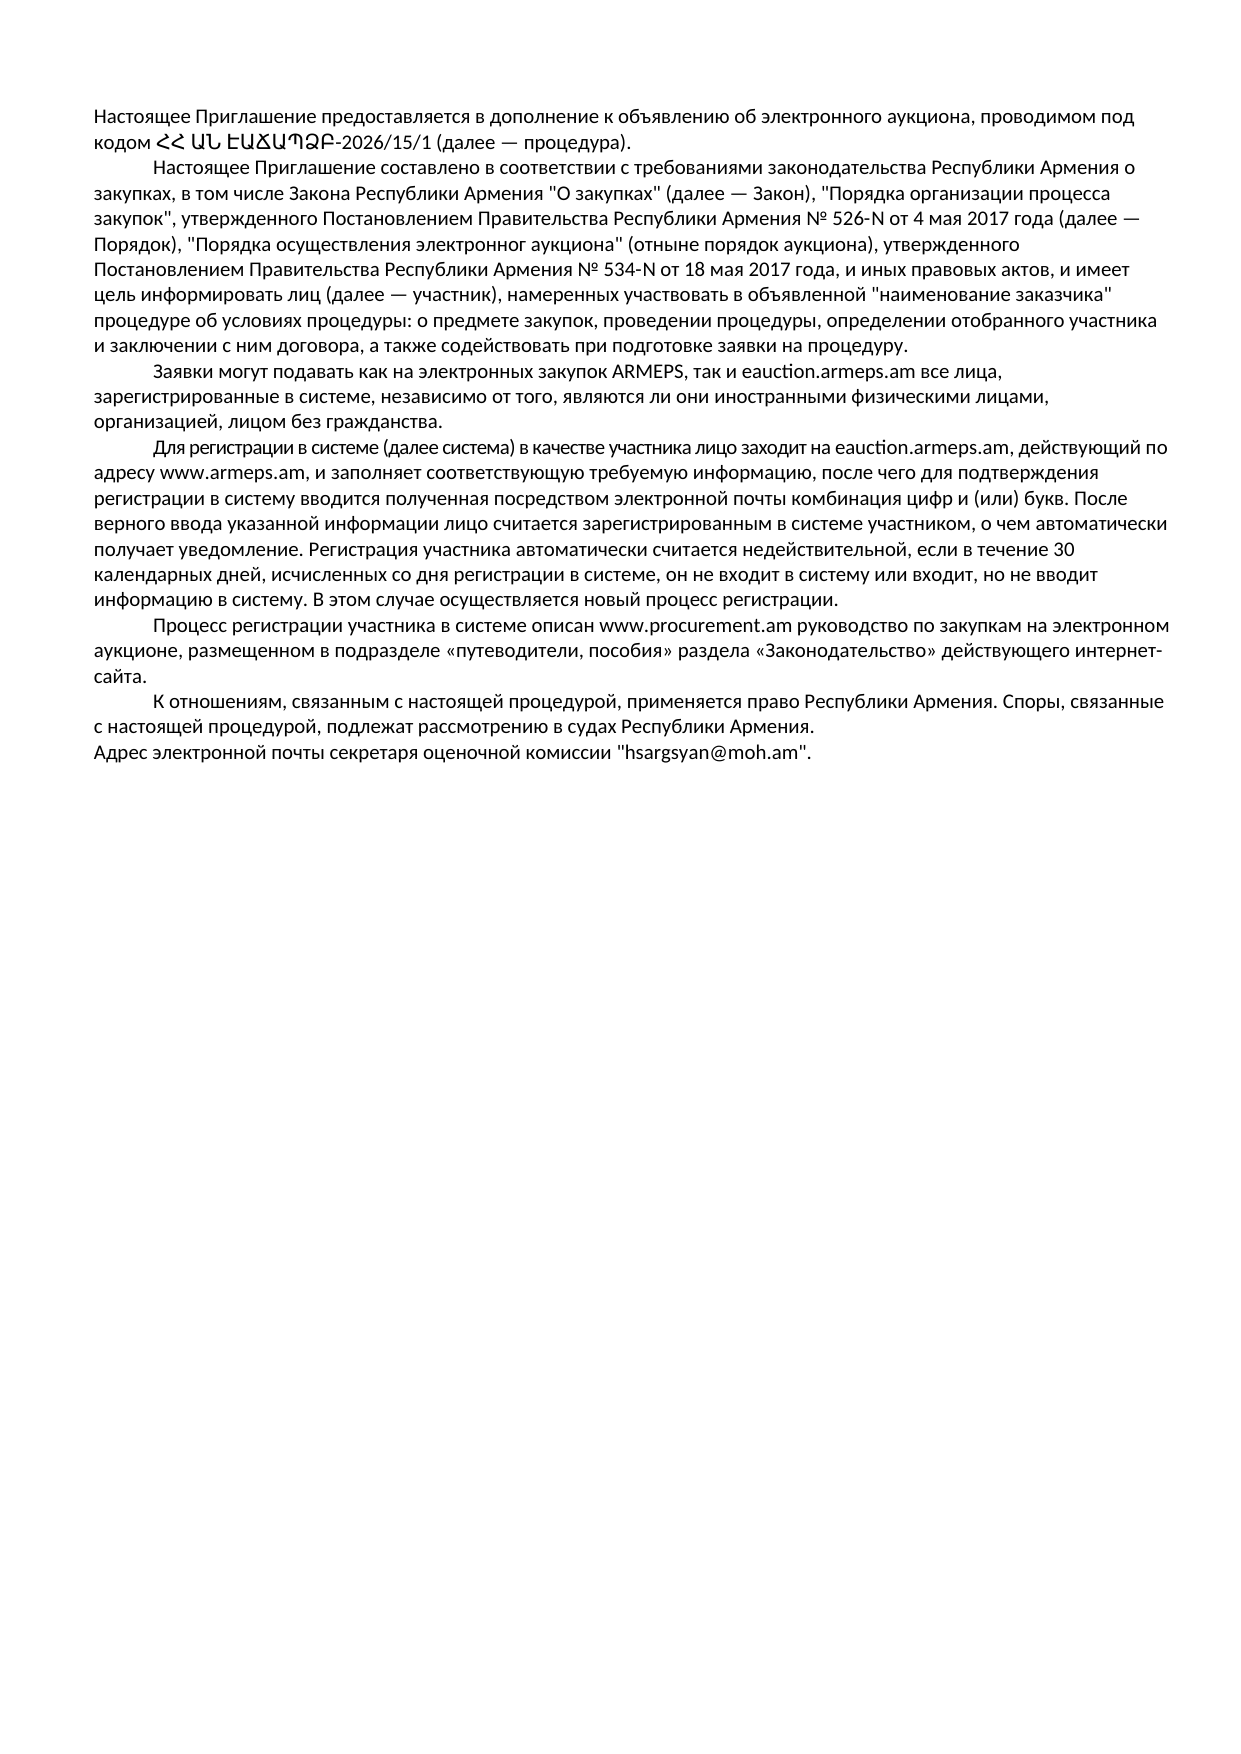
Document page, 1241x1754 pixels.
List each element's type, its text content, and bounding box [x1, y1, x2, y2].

text Адрес электронной почты секретаря оценочной комиссии "hsargsyan@moh.am". [94, 739, 1171, 764]
text Настоящее Приглашение предоставляется в дополнение к объявлению об электронного аукциона, проводимом под кодом ՀՀ ԱՆ ԷԱՃԱՊՁԲ-2026/15/1 (далее — процедура). [94, 104, 1171, 154]
text Заявки могут подавать как на электронных закупок ARMEPS, так и eauction.armeps.am все лица, зарегистрированные в системе, независимо от того, являются ли они иностранными физическими лицами, организацией, лицом без гражданства. [94, 358, 1171, 434]
text Настоящее Приглашение составлено в соответствии с требованиями законодательства Республики Армения о закупках, в том числе Закона Республики Армения "О закупках" (далее — Закон), "Порядка организации процесса закупок", утвержденного Постановлением Правительства Республики Армения № 526-N от 4 мая 2017 года (далее — Порядок), "Порядка осуществления электронног аукциона" (отныне порядок аукциона), утвержденного Постановлением Правительства Республики Армения № 534-N от 18 мая 2017 года, и иных правовых актов, и имеет цель информировать лиц (далее — участник), намеренных участвовать в объявленной "наименование заказчика" процедуре об условиях процедуры: о предмете закупок, проведении процедуры, определении отобранного участника и заключении с ним договора, а также содействовать при подготовке заявки на процедуру. [94, 154, 1171, 358]
text Для регистрации в системе (далее система) в качестве участника лицо заходит на eauction.armeps.am, действующий по адресу www.armeps.am, и заполняет соответствующую требуемую информацию, после чего для подтверждения регистрации в систему вводится полученная посредством электронной почты комбинация цифр и (или) букв. После верного ввода указанной информации лицо считается зарегистрированным в системе участником, о чем автоматически получает уведомление. Регистрация участника автоматически считается недействительной, если в течение 30 календарных дней, исчисленных со дня регистрации в системе, он не входит в систему или входит, но не вводит информацию в систему. В этом случае осуществляется новый процесс регистрации. [94, 434, 1171, 612]
text Процесс регистрации участника в системе описан www.procurement.am руководство по закупкам на электронном аукционе, размещенном в подразделе «путеводители, пособия» раздела «Законодательство» действующего интернет-сайта. [94, 612, 1171, 688]
text К отношениям, связанным с настоящей процедурой, применяется право Республики Армения. Споры, связанные с настоящей процедурой, подлежат рассмотрению в судах Республики Армения. [94, 688, 1171, 739]
